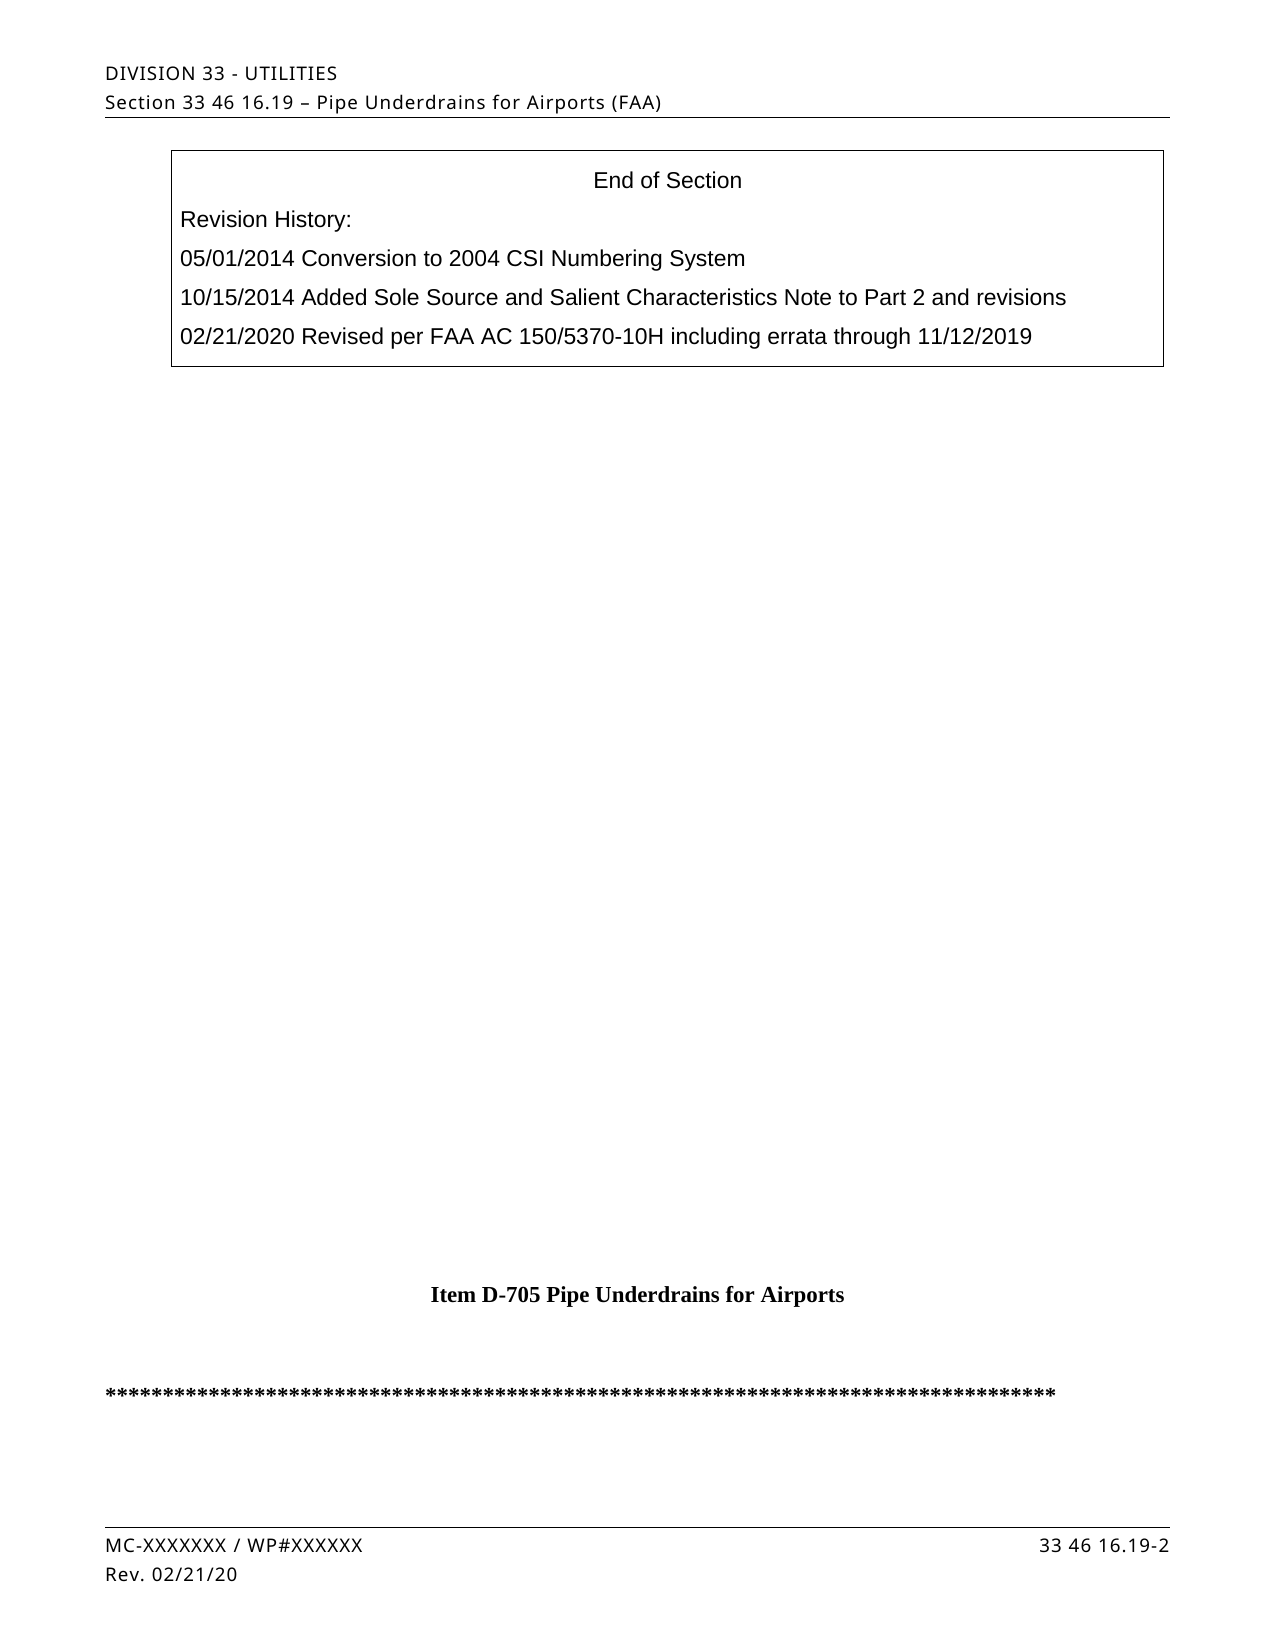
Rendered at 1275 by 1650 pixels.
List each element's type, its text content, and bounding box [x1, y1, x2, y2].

text End of Section [172, 151, 1163, 189]
text Item D-705 Pipe Underdrains for Airports [105, 1281, 1170, 1307]
text *********************************************************************************** [105, 1382, 1170, 1409]
text 05/01/2014 Conversion to 2004 CSI Numbering System [172, 228, 1163, 267]
text 02/21/2020 Revised per FAA AC 150/5370-10H including errata through 11/12/2019 [172, 305, 1163, 366]
text Revision History: [172, 189, 1163, 228]
text 10/15/2014 Added Sole Source and Salient Characteristics Note to Part 2 and revisions [172, 267, 1163, 305]
